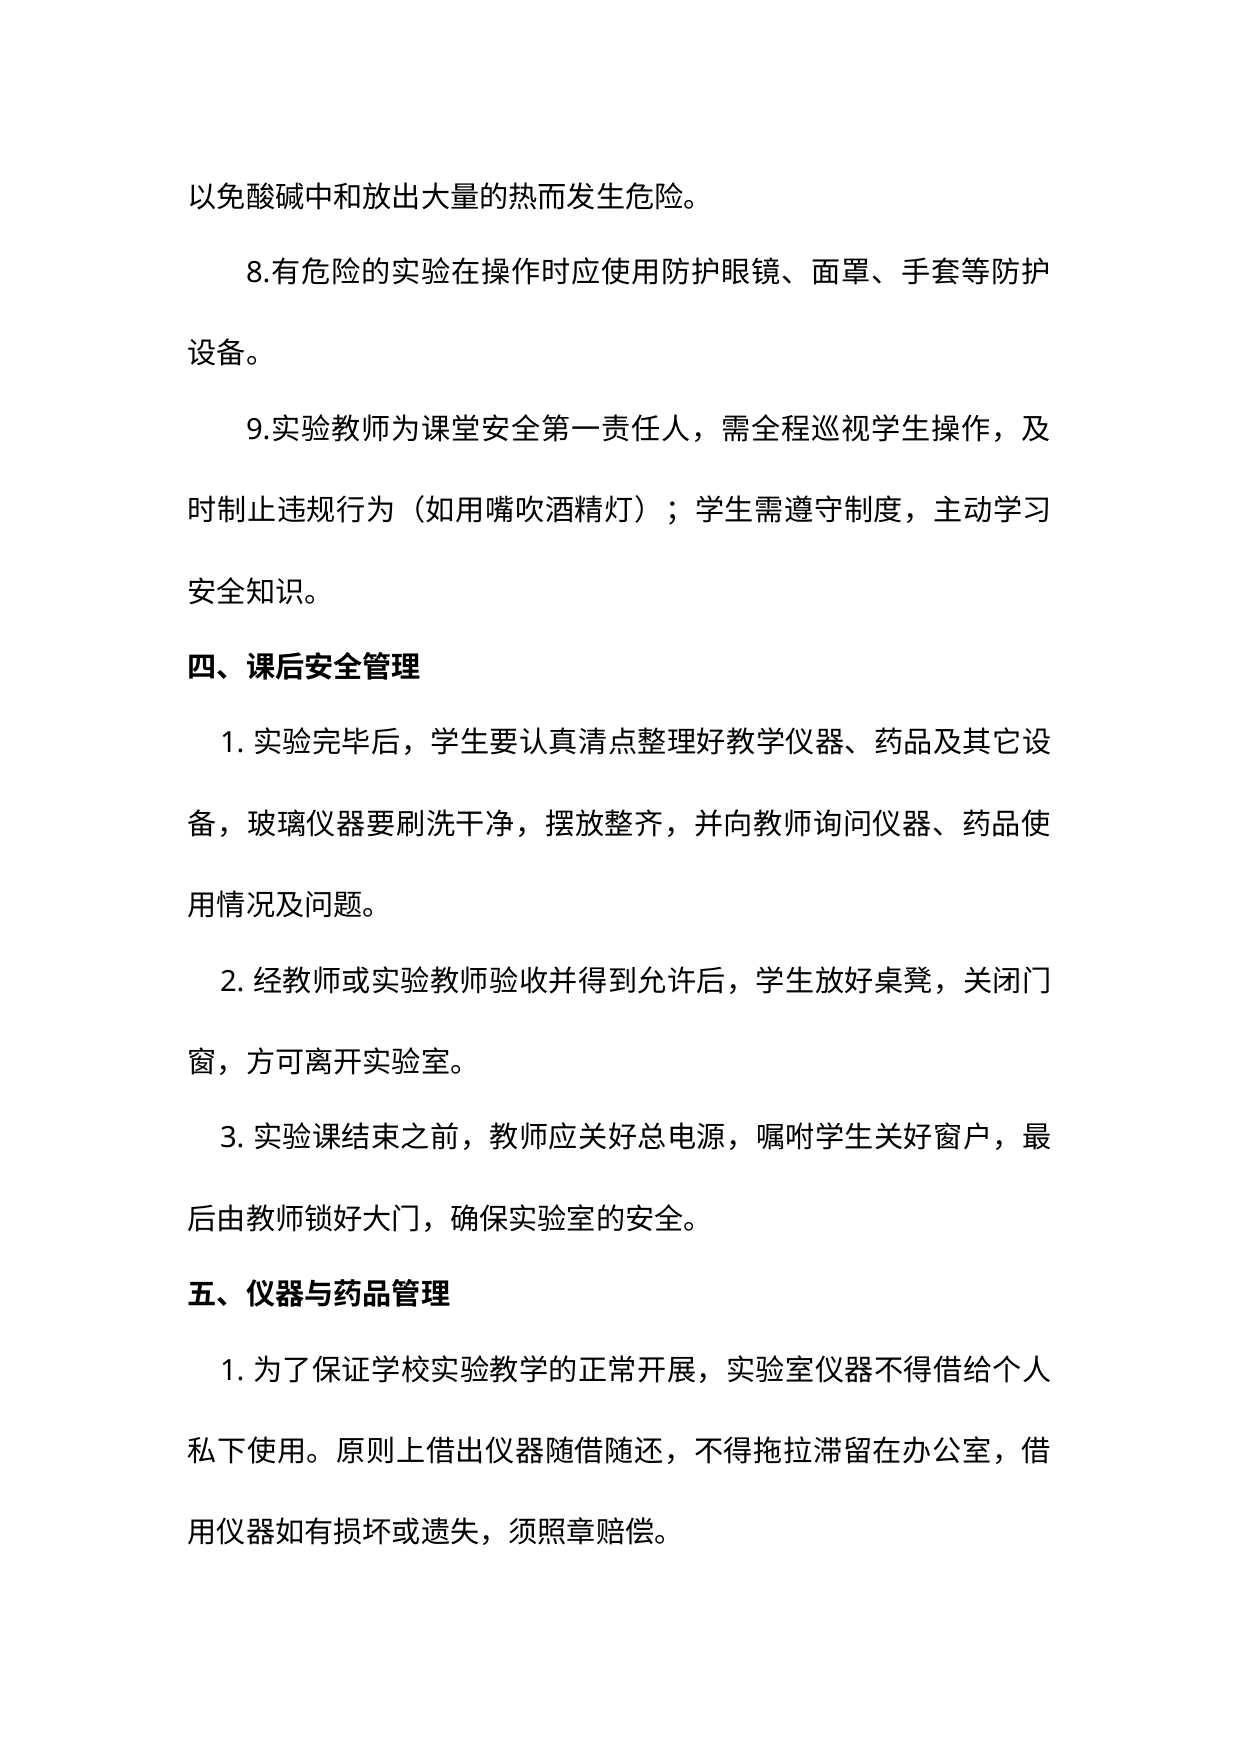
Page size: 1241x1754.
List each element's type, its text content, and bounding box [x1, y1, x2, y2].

text 四、课后安全管理 [187, 632, 1053, 697]
text 五、仪器与药品管理 [187, 1259, 1053, 1324]
text 2. 经教师或实验教师验收并得到允许后，学生放好桌凳，关闭门窗，方可离开实验室。 [187, 946, 1053, 1092]
list 8.有危险的实验在操作时应使用防护眼镜、面罩、手套等防护设备。 [187, 237, 1053, 384]
list 9.实验教师为课堂安全第一责任人，需全程巡视学生操作，及时制止违规行为（如用嘴吹酒精灯）；学生需遵守制度，主动学习安全知识。 [187, 394, 1053, 622]
text 3. 实验课结束之前，教师应关好总电源，嘱咐学生关好窗户，最后由教师锁好大门，确保实验室的安全。 [187, 1103, 1053, 1249]
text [187, 162, 1053, 227]
text 1. 实验完毕后，学生要认真清点整理好教学仪器、药品及其它设备，玻璃仪器要刷洗干净，摆放整齐，并向教师询问仪器、药品使用情况及问题。 [187, 708, 1053, 935]
text 1. 为了保证学校实验教学的正常开展，实验室仪器不得借给个人私下使用。原则上借出仪器随借随还，不得拖拉滞留在办公室，借用仪器如有损坏或遗失，须照章赔偿。 [187, 1335, 1053, 1562]
